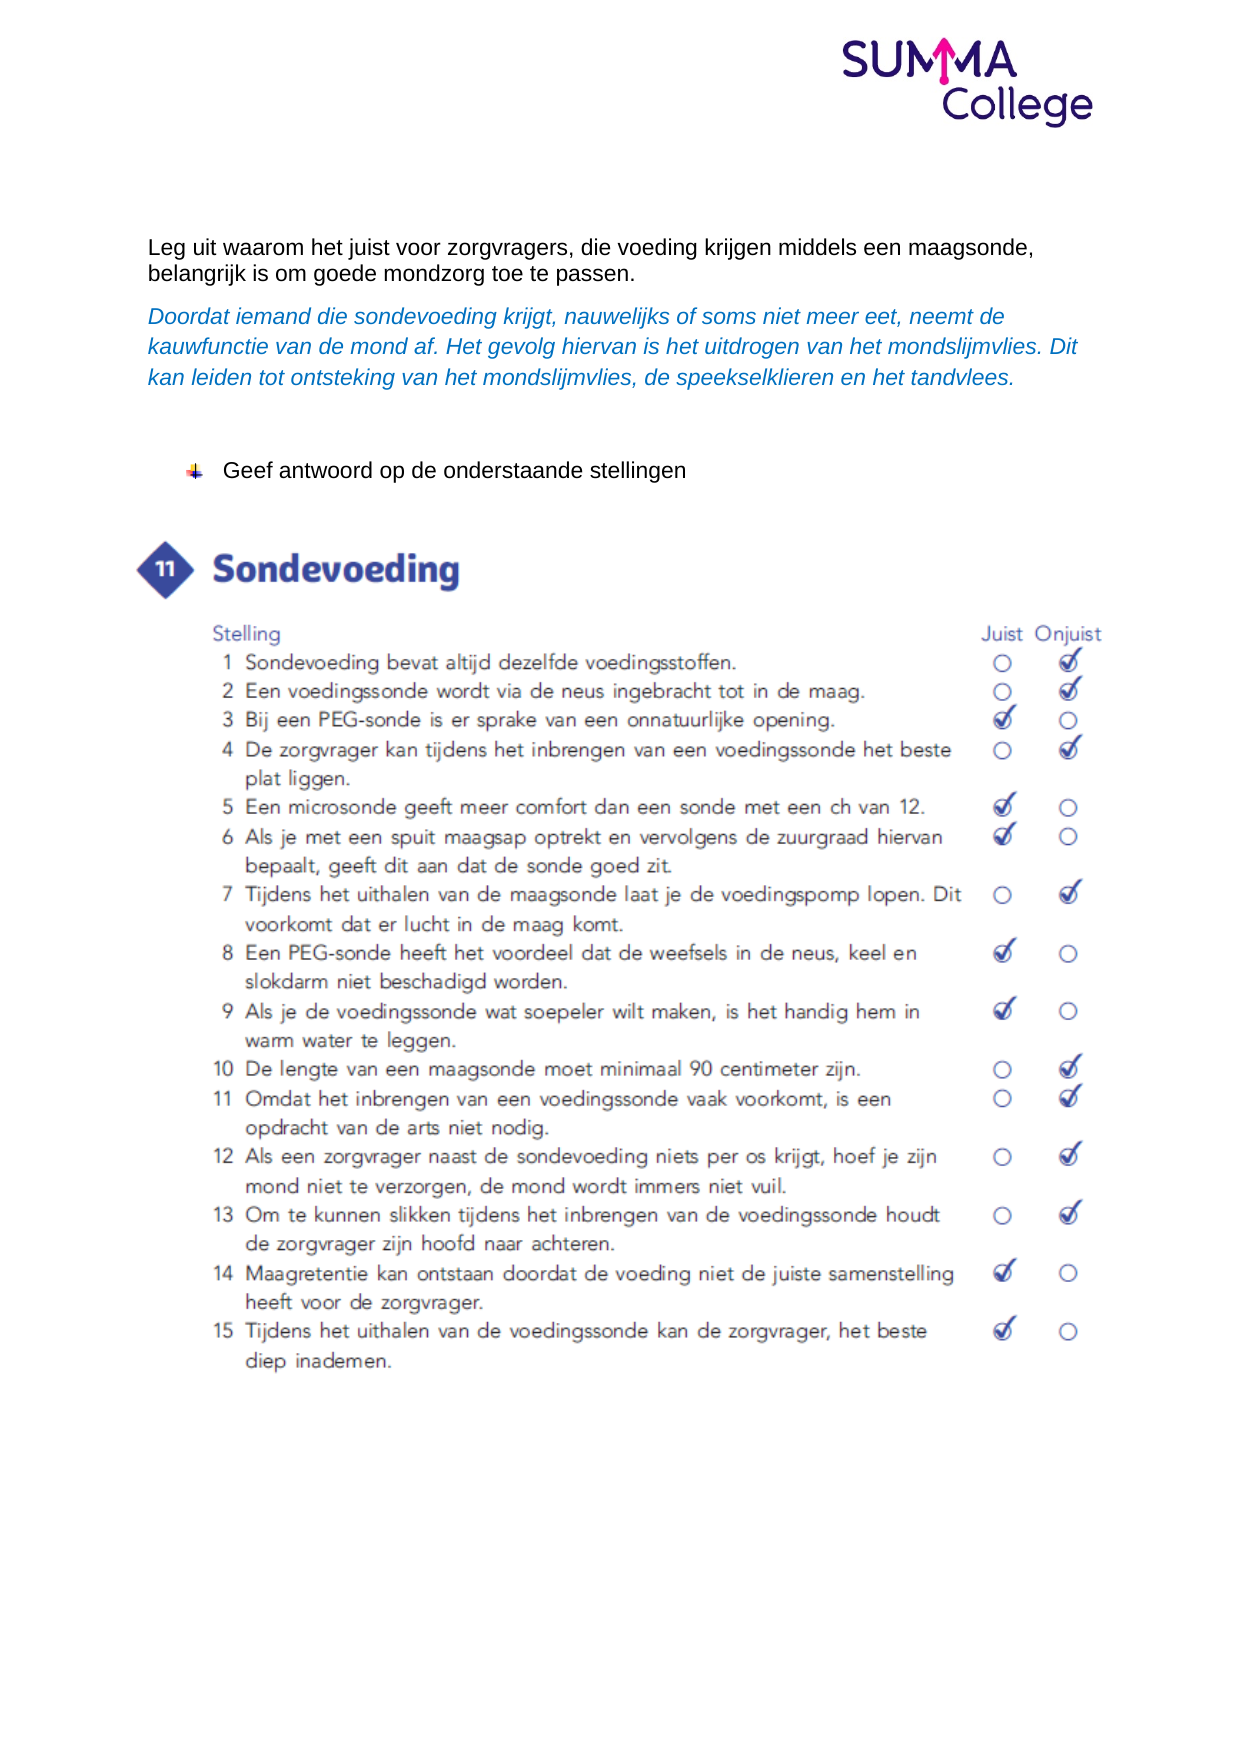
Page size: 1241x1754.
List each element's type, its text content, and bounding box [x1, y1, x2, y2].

list Geef antwoord op de onderstaande stellingen [185, 457, 1093, 483]
picture [842, 37, 1093, 128]
picture [186, 462, 203, 479]
text Doordat iemand die sondevoeding krijgt, nauwelijks of soms niet meer eet, neemt de kauwfunctie van de mond af. Het gevolg hiervan is het uitdrogen van het mondslijmvlies. Dit kan leiden tot ontsteking van het mondslijmvlies, de speekselklieren en het tandvlees. [148, 303, 1093, 390]
picture [111, 533, 1129, 1385]
text Leg uit waarom het juist voor zorgvragers, die voeding krijgen middels een maagsonde, belangrijk is om goede mondzorg toe te passen. [148, 234, 1093, 286]
